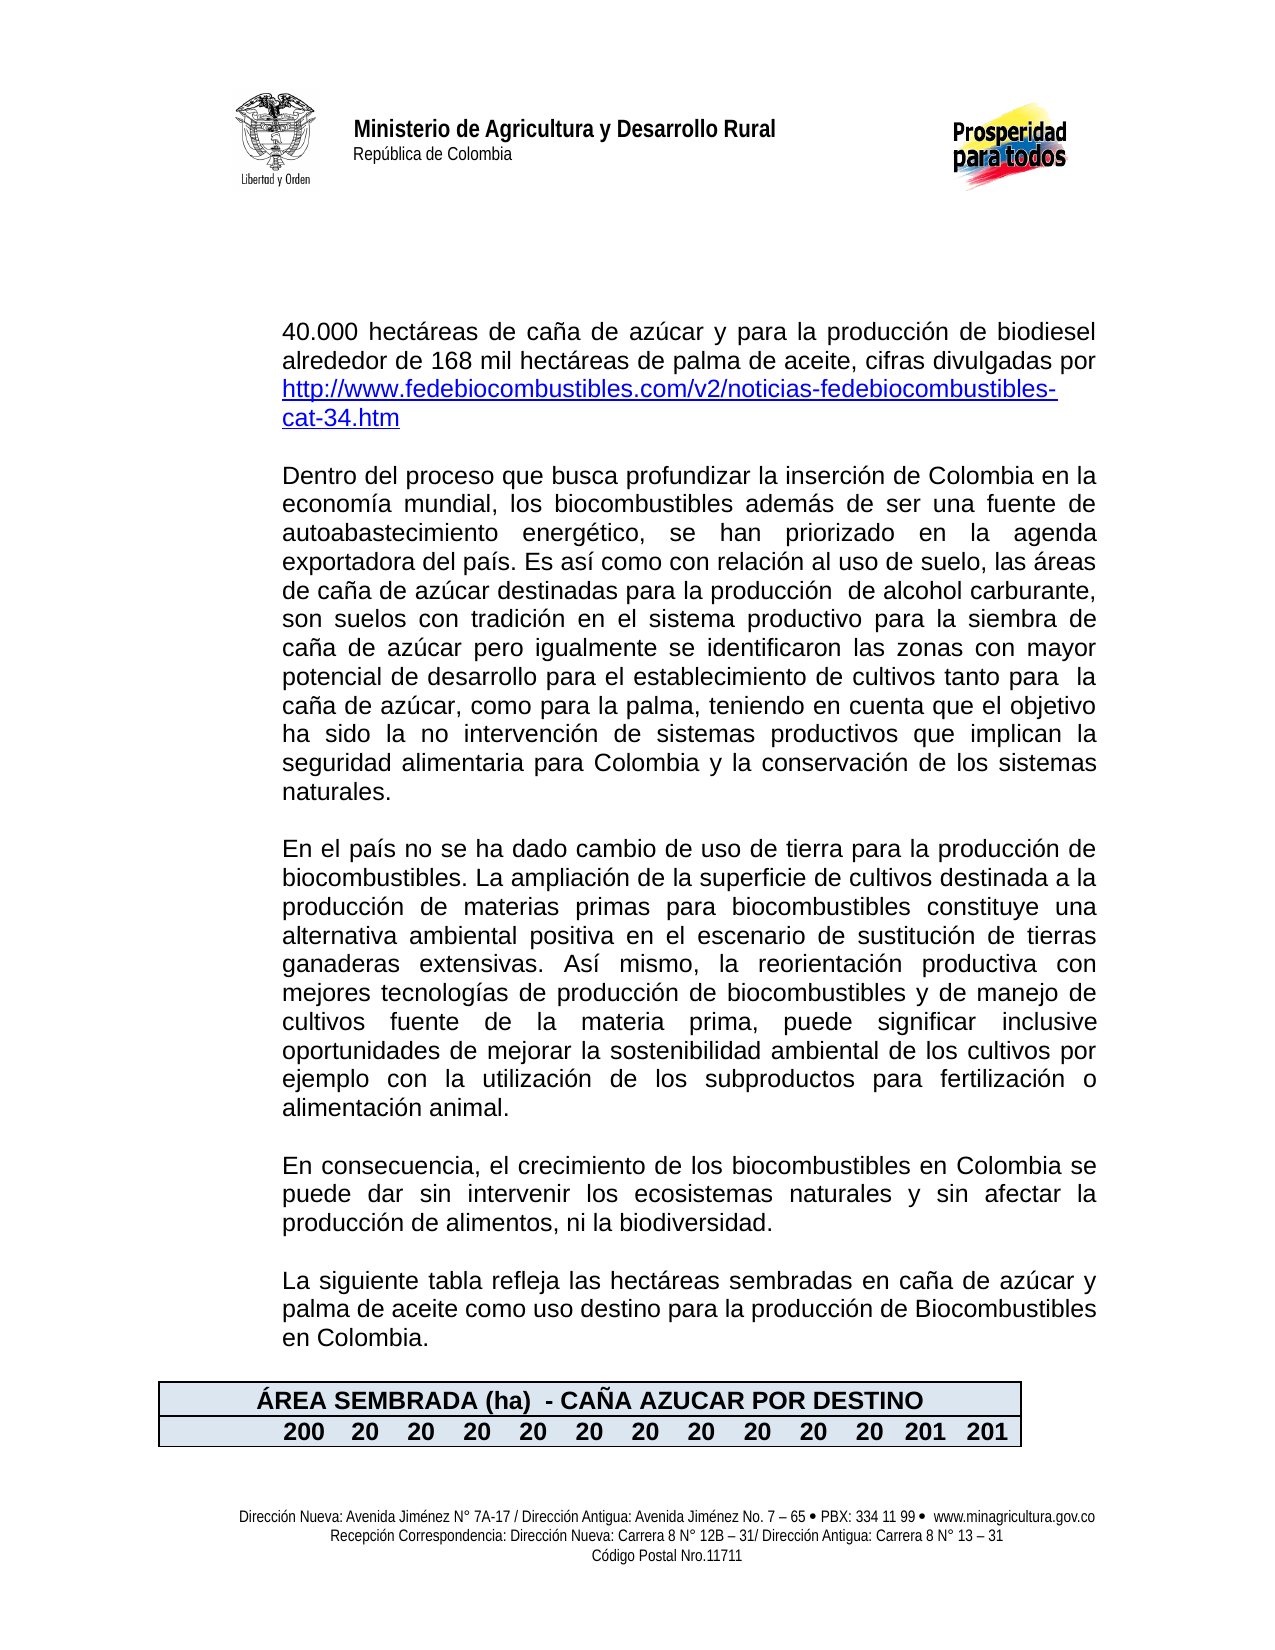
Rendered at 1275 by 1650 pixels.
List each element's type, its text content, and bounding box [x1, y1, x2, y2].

text En el país no se ha dado cambio de uso de tierra para la producción de biocombustibles. La ampliación de la superficie de cultivos destinada a la producción de materias primas para biocombustibles constituye una alternativa ambiental positiva en el escenario de sustitución de tierras ganaderas extensivas. Así mismo, la reorientación productiva con mejores tecnologías de producción de biocombustibles y de manejo de cultivos fuente de la materia prima, puede significar inclusive oportunidades de mejorar la sostenibilidad ambiental de los cultivos por ejemplo con la utilización de los subproductos para fertilización o alimentación animal. [282, 834, 1098, 1122]
table_cell 2012 (py) [954, 1417, 1020, 1446]
table_cell 2011 [897, 1417, 954, 1446]
table_cell 2001 [337, 1417, 393, 1446]
table_header ÁREA SEMBRADA (ha) - CAÑA AZUCAR POR DESTINO [160, 1383, 1020, 1415]
table_cell 2003 [449, 1417, 505, 1446]
picture [936, 101, 1084, 191]
text La siguiente tabla refleja las hectáreas sembradas en caña de azúcar y palma de aceite como uso destino para la producción de Biocombustibles en Colombia. [282, 1266, 1098, 1352]
table_cell 2004 [505, 1417, 561, 1446]
table_cell 2009 [786, 1417, 841, 1446]
table_cell 2000 [271, 1417, 337, 1446]
text En consecuencia, el crecimiento de los biocombustibles en Colombia se puede dar sin intervenir los ecosistemas naturales y sin afectar la producción de alimentos, ni la biodiversidad. [282, 1151, 1098, 1237]
table_cell 2002 [393, 1417, 449, 1446]
table_cell [160, 1417, 271, 1446]
table_cell 2008 [729, 1417, 786, 1446]
text Dentro del proceso que busca profundizar la inserción de Colombia en la economía mundial, los biocombustibles además de ser una fuente de autoabastecimiento energético, se han priorizado en la agenda exportadora del país. Es así como con relación al uso de suelo, las áreas de caña de azúcar destinadas para la producción de alcohol carburante, son suelos con tradición en el sistema productivo para la siembra de caña de azúcar pero igualmente se identificaron las zonas con mayor potencial de desarrollo para el establecimiento de cultivos tanto para la caña de azúcar, como para la palma, teniendo en cuenta que el objetivo ha sido la no intervención de sistemas productivos que implican la seguridad alimentaria para Colombia y la conservación de los sistemas naturales. [282, 461, 1098, 806]
table_cell 2007 [673, 1417, 729, 1446]
table_cell 2006 [617, 1417, 673, 1446]
table_cell 2010 [841, 1417, 897, 1446]
table_cell 2005 [561, 1417, 617, 1446]
